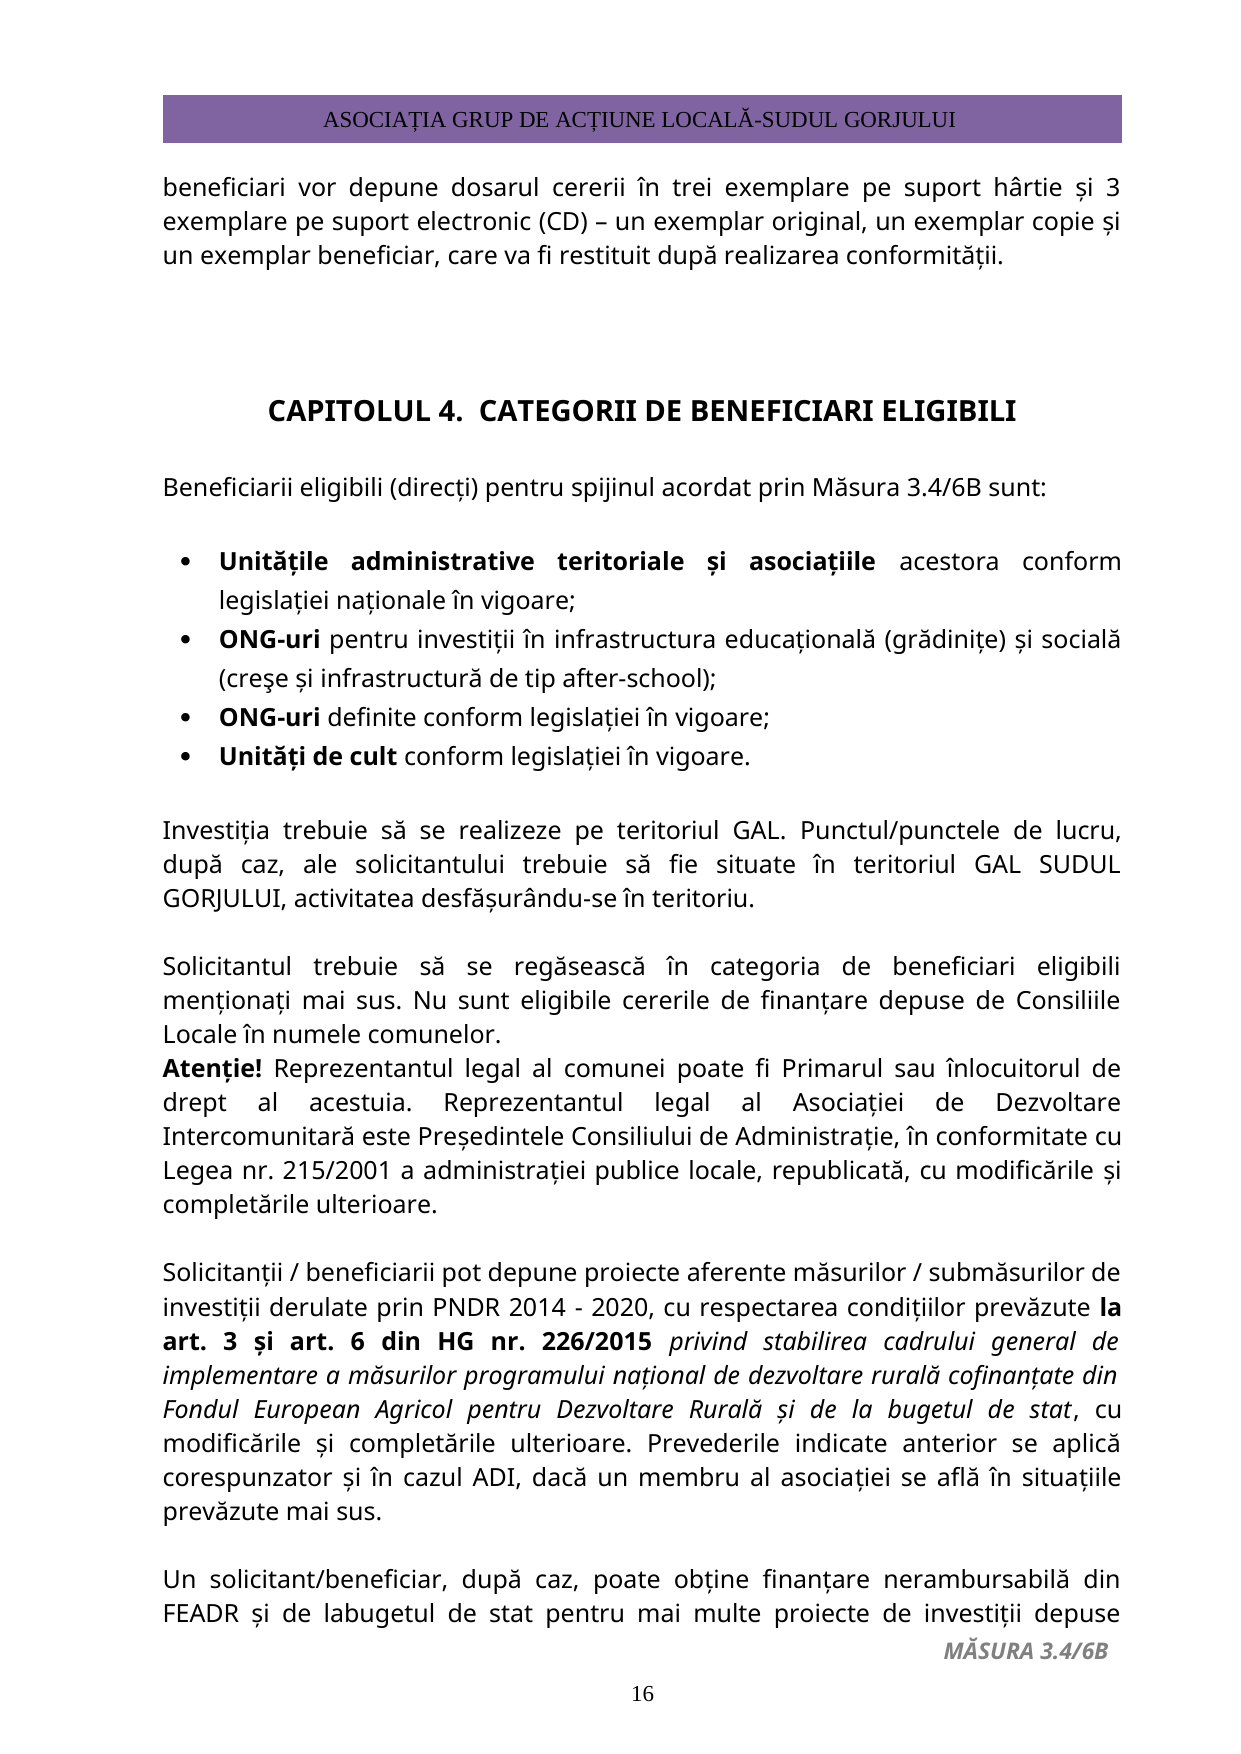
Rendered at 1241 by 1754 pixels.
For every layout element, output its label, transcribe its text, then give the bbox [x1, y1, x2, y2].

text Beneficiarii eligibili (direcți) pentru spijinul acordat prin Măsura 3.4/6B sunt: [162, 470, 1122, 504]
list Unități de cult conform legislației în vigoare. [181, 739, 1122, 773]
text Solicitantul trebuie să se regăsească în categoria de beneficiari eligibili menționați mai sus. Nu sunt eligibile cererile de finanțare depuse de Consiliile Locale în numele comunelor. [162, 948, 1122, 1051]
list ONG-uri definite conform legislației în vigoare; [181, 700, 1122, 734]
text Solicitanţii / beneficiarii pot depune proiecte aferente măsurilor / submăsurilor de investiţii derulate prin PNDR 2014 ‐ 2020, cu respectarea condiţiilor prevăzute la art. 3 și art. 6 din HG nr. 226/2015 privind stabilirea cadrului general de implementare a măsurilor programului naţional de dezvoltare rurală cofinanţate din Fondul European Agricol pentru Dezvoltare Rurală şi de la bugetul de stat, cu modificările și completările ulterioare. Prevederile indicate anterior se aplică corespunzator şi în cazul ADI, dacă un membru al asociaţiei se află în situaţiile prevăzute mai sus. [162, 1255, 1122, 1528]
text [162, 1562, 1122, 1630]
list ONG-uri pentru investiții în infrastructura educațională (grădinițe) și socială (creşe și infrastructură de tip after-school); [181, 622, 1122, 695]
list Unitățile administrative teritoriale și asociațiile acestora conform legislației naționale în vigoare; [181, 543, 1122, 616]
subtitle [162, 169, 1122, 272]
text CAPITOLUL 4. CATEGORII DE BENEFICIARI ELIGIBILI [162, 391, 1122, 430]
text Atenție! Reprezentantul legal al comunei poate fi Primarul sau înlocuitorul de drept al acestuia. Reprezentantul legal al Asociației de Dezvoltare Intercomunitară este Preşedintele Consiliului de Administraţie, în conformitate cu Legea nr. 215/2001 a administraţiei publice locale, republicată, cu modificările şi completările ulterioare. [162, 1051, 1122, 1221]
text Investiția trebuie să se realizeze pe teritoriul GAL. Punctul/punctele de lucru, după caz, ale solicitantului trebuie să fie situate în teritoriul GAL SUDUL GORJULUI, activitatea desfășurându-se în teritoriu. [162, 812, 1122, 914]
